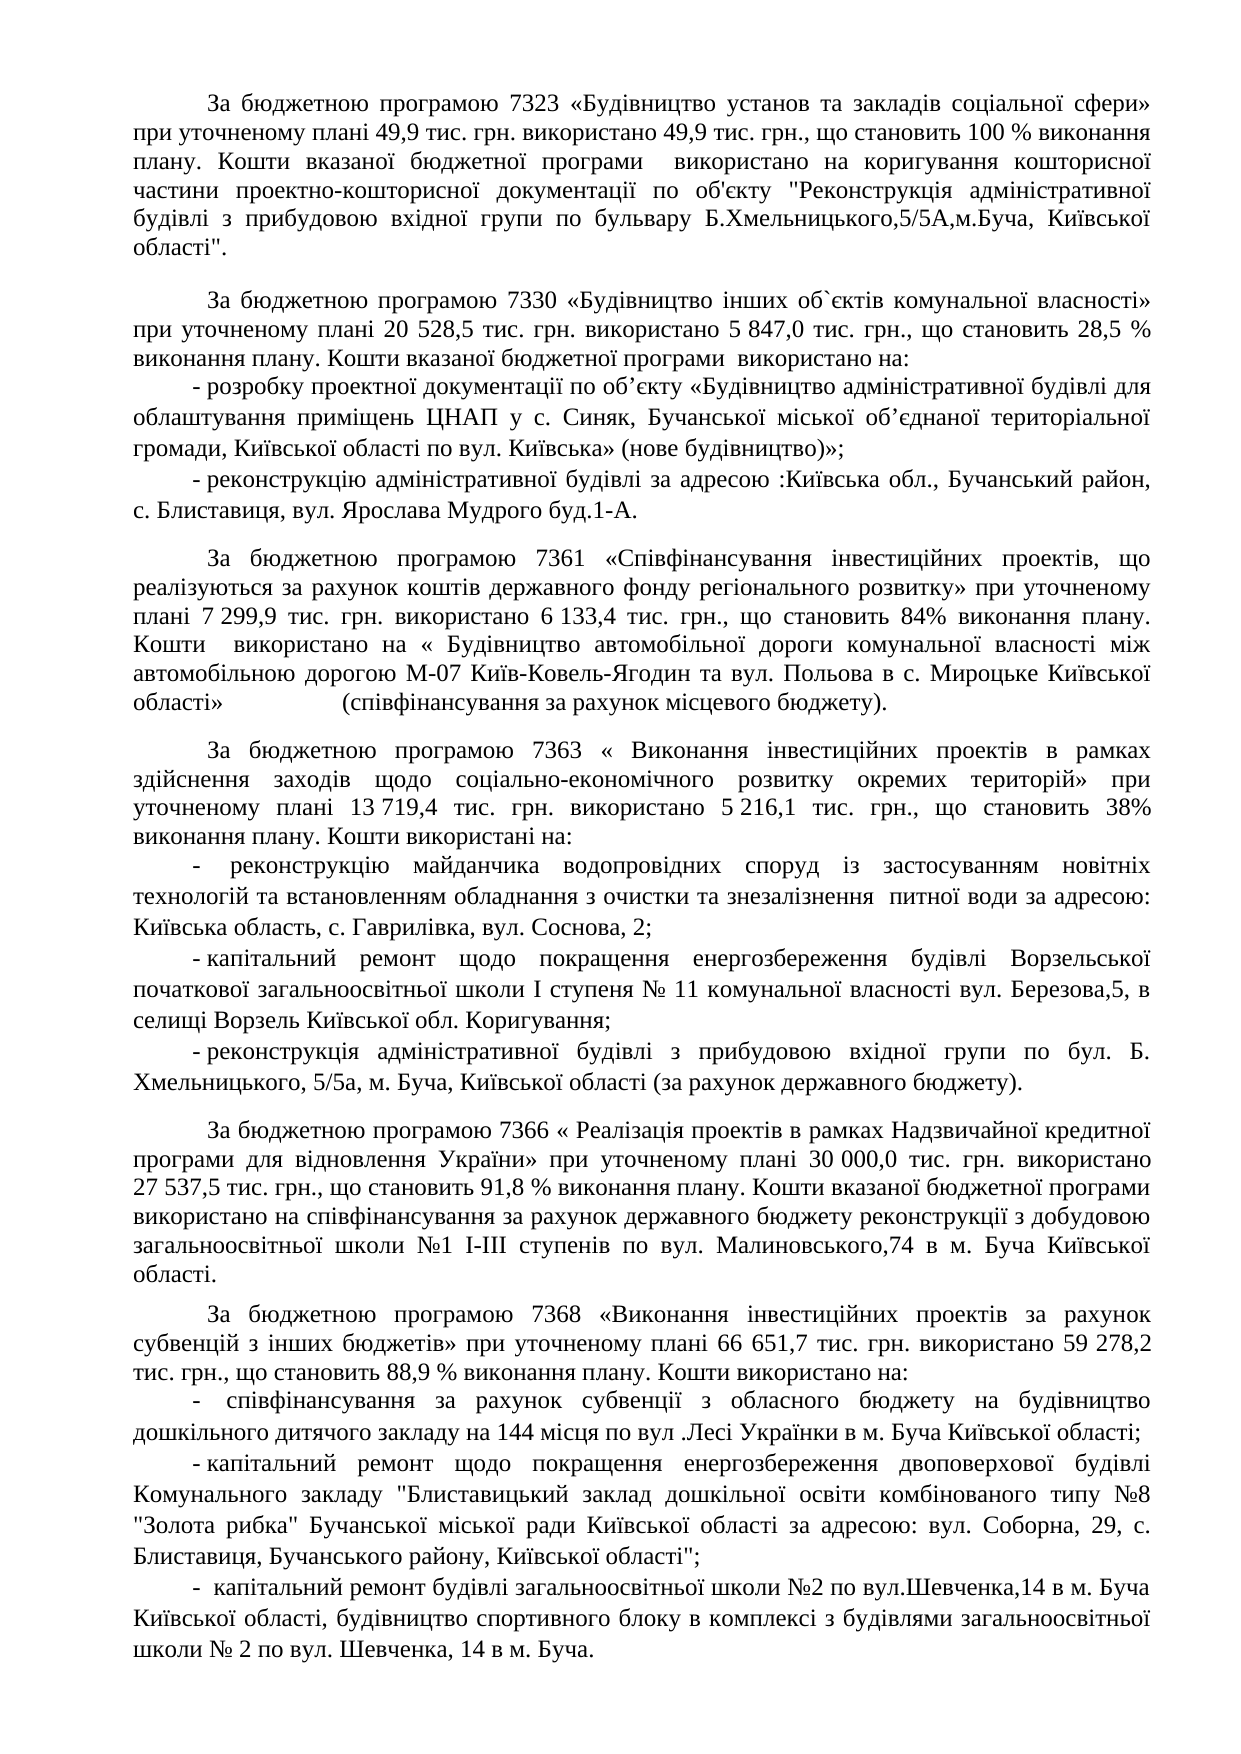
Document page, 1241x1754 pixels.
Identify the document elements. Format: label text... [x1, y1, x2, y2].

list реконструкцію адміністративної будівлі за адресою :Київська обл., Бучанський район, с. Блиставиця, вул. Ярослава Мудрого буд.1-А. [133, 464, 1152, 524]
text За бюджетною програмою 7366 « Реалізація проектів в рамках Надзвичайної кредитної програми для відновлення України» при уточненому плані 30 000,0 тис. грн. використано 27 537,5 тис. грн., що становить 91,8 % виконання плану. Кошти вказаної бюджетної програми використано на співфінансування за рахунок державного бюджету реконструкції з добудовою загальноосвітньої школи №1 І-ІІІ ступенів по вул. Малиновського,74 в м. Буча Київської області. [133, 1115, 1152, 1287]
text За бюджетною програмою 7330 «Будівництво інших об`єктів комунальної власності» при уточненому плані 20 528,5 тис. грн. використано 5 847,0 тис. грн., що становить 28,5 % виконання плану. Кошти вказаної бюджетної програми використано на: [133, 285, 1152, 371]
list реконструкція адміністративної будівлі з прибудовою вхідної групи по бул. Б. Хмельницького, 5/5а, м. Буча, Київської області (за рахунок державного бюджету). [133, 1036, 1152, 1096]
text За бюджетною програмою 7363 « Виконання інвестиційних проектів в рамках здійснення заходів щодо соціально-економічного розвитку окремих територій» при уточненому плані 13 719,4 тис. грн. використано 5 216,1 тис. грн., що становить 38% виконання плану. Кошти використані на: [133, 735, 1152, 850]
list реконструкцію майданчика водопровідних споруд із застосуванням новітніх технологій та встановленням обладнання з очистки та знезалізнення питної води за адресою: Київська область, с. Гаврилівка, вул. Соснова, 2; [133, 850, 1152, 941]
list капітальний ремонт щодо покращення енергозбереження двоповерхової будівлі Комунального закладу "Блиставицький заклад дошкільної освіти комбінованого типу №8 "Золота рибка" Бучанської міської ради Київської області за адресою: вул. Соборна, 29, с. Блиставиця, Бучанського району, Київської області"; [133, 1448, 1152, 1569]
text За бюджетною програмою 7361 «Співфінансування інвестиційних проектів, що реалізуються за рахунок коштів державного фонду регіонального розвитку» при уточненому плані 7 299,9 тис. грн. використано 6 133,4 тис. грн., що становить 84% виконання плану. Кошти використано на « Будівництво автомобільної дороги комунальної власності між автомобільною дорогою М-07 Київ-Ковель-Ягодин та вул. Польова в с. Мироцьке Київської області» (співфінансування за рахунок місцевого бюджету). [133, 543, 1152, 716]
list розробку проектної документації по об’єкту «Будівництво адміністративної будівлі для облаштування приміщень ЦНАП у с. Синяк, Бучанської міської об’єднаної територіальної громади, Київської області по вул. Київська» (нове будівництво)»; [133, 371, 1152, 462]
list капітальний ремонт щодо покращення енергозбереження будівлі Ворзельської початкової загальноосвітньої школи I ступеня № 11 комунальної власності вул. Березова,5, в селищі Ворзель Київської обл. Коригування; [133, 943, 1152, 1034]
list співфінансування за рахунок субвенції з обласного бюджету на будівництво дошкільного дитячого закладу на 144 місця по вул .Лесі Українки в м. Буча Київської області; [133, 1386, 1152, 1445]
text За бюджетною програмою 7368 «Виконання інвестиційних проектів за рахунок субвенцій з інших бюджетів» при уточненому плані 66 651,7 тис. грн. використано 59 278,2 тис. грн., що становить 88,9 % виконання плану. Кошти використано на: [133, 1299, 1152, 1386]
text За бюджетною програмою 7323 «Будівництво установ та закладів соціальної сфери» при уточненому плані 49,9 тис. грн. використано 49,9 тис. грн., що становить 100 % виконання плану. Кошти вказаної бюджетної програми використано на коригування кошторисної частини проектно-кошторисної документації по об'єкту "Реконструкція адміністративної будівлі з прибудовою вхідної групи по бульвару Б.Хмельницького,5/5А,м.Буча, Київської області". [133, 88, 1152, 261]
list капітальний ремонт будівлі загальноосвітньої школи №2 по вул.Шевченка,14 в м. Буча Київської області, будівництво спортивного блоку в комплексі з будівлями загальноосвітньої школи № 2 по вул. Шевченка, 14 в м. Буча. [133, 1572, 1152, 1663]
